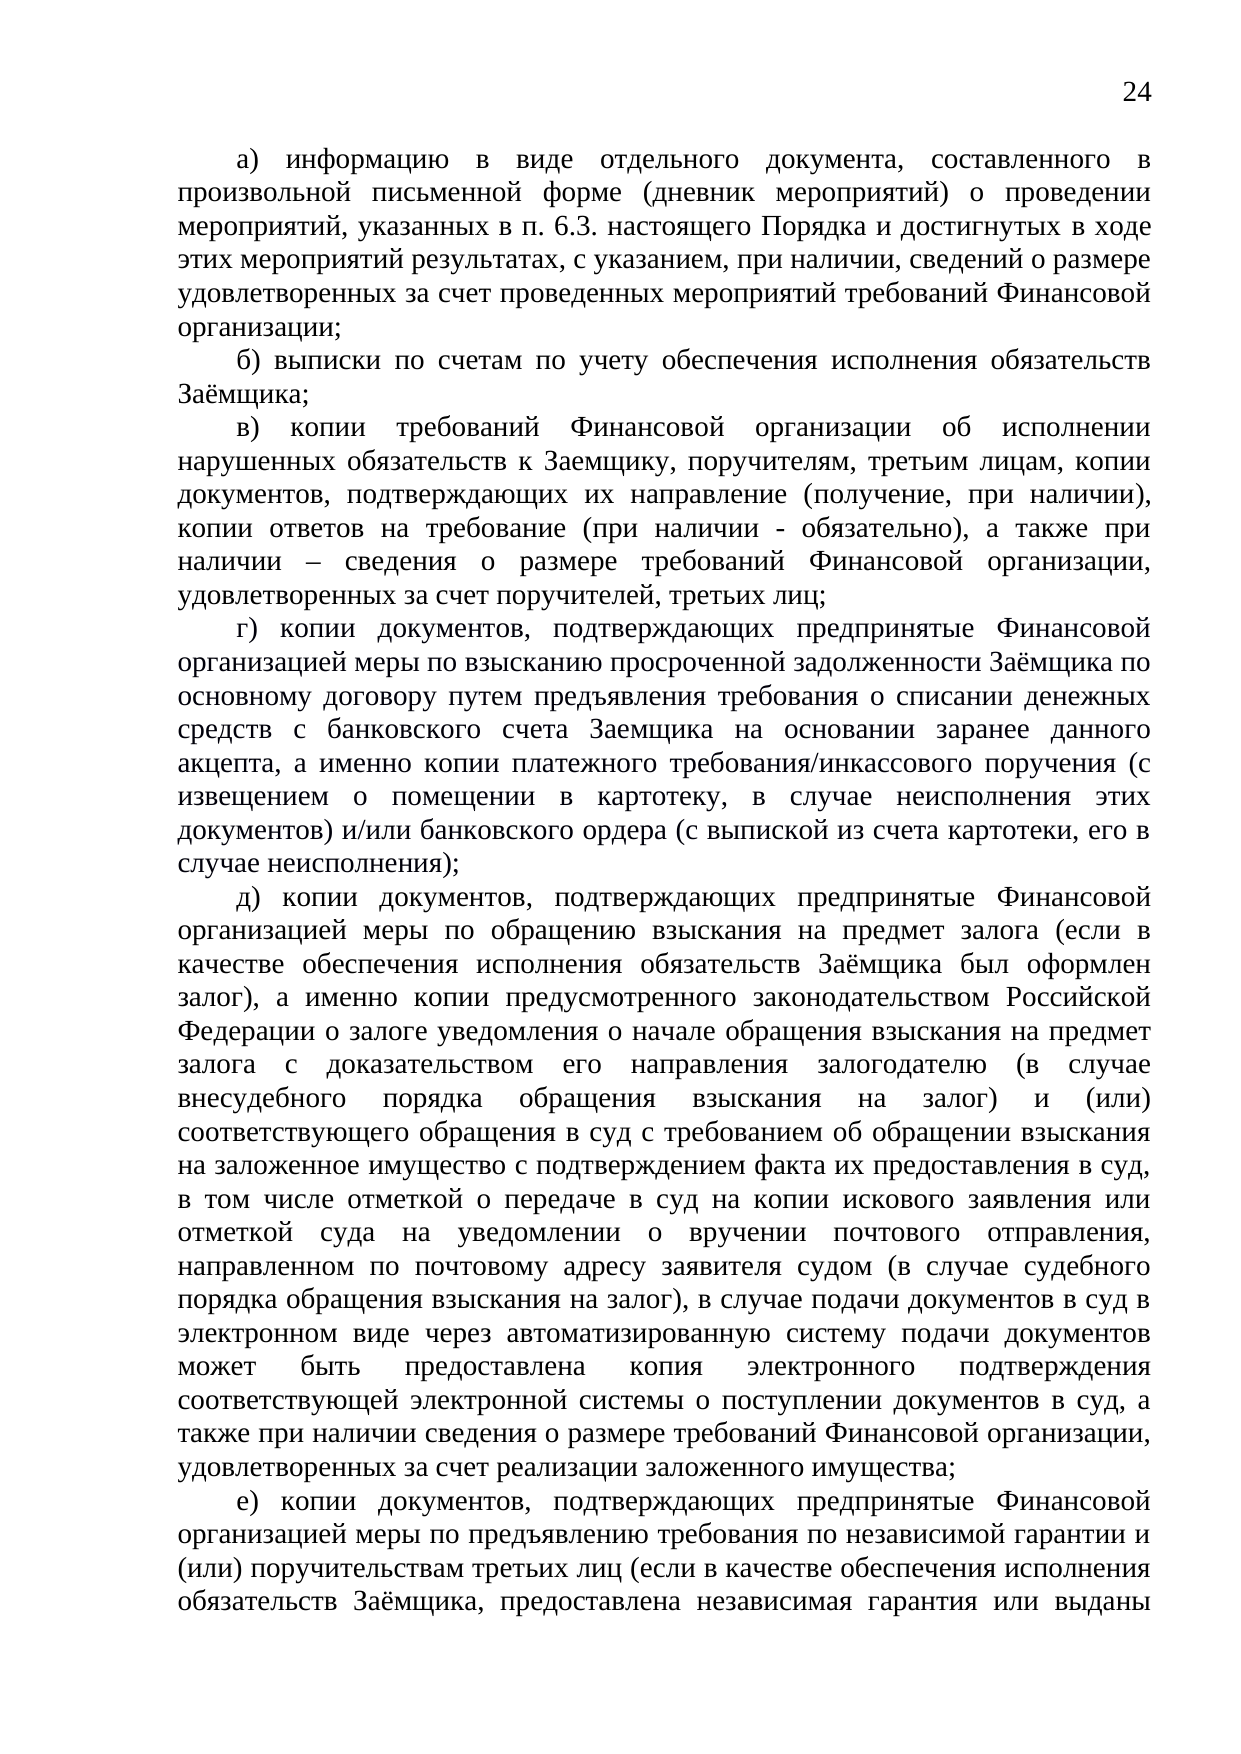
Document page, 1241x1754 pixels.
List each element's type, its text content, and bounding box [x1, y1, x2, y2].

text а) информацию в виде отдельного документа, составленного в произвольной письменной форме (дневник мероприятий) о проведении мероприятий, указанных в п. 6.3. настоящего Порядка и достигнутых в ходе этих мероприятий результатах, с указанием, при наличии, сведений о размере удовлетворенных за счет проведенных мероприятий требований Финансовой организации; [177, 141, 1152, 342]
text б) выписки по счетам по учету обеспечения исполнения обязательств Заёмщика; [177, 342, 1152, 409]
text в) копии требований Финансовой организации об исполнении нарушенных обязательств к Заемщику, поручителям, третьим лицам, копии документов, подтверждающих их направление (получение, при наличии), копии ответов на требование (при наличии - обязательно), а также при наличии – сведения о размере требований Финансовой организации, удовлетворенных за счет поручителей, третьих лиц; [177, 409, 1152, 611]
text д) копии документов, подтверждающих предпринятые Финансовой организацией меры по обращению взыскания на предмет залога (если в качестве обеспечения исполнения обязательств Заёмщика был оформлен залог), а именно копии предусмотренного законодательством Российской Федерации о залоге уведомления о начале обращения взыскания на предмет залога с доказательством его направления залогодателю (в случае внесудебного порядка обращения взыскания на залог) и (или) соответствующего обращения в суд с требованием об обращении взыскания на заложенное имущество с подтверждением факта их предоставления в суд, в том числе отметкой о передаче в суд на копии искового заявления или отметкой суда на уведомлении о вручении почтового отправления, направленном по почтовому адресу заявителя судом (в случае судебного порядка обращения взыскания на залог), в случае подачи документов в суд в электронном виде через автоматизированную систему подачи документов может быть предоставлена копия электронного подтверждения соответствующей электронной системы о поступлении документов в суд, а также при наличии сведения о размере требований Финансовой организации, удовлетворенных за счет реализации заложенного имущества; [177, 879, 1152, 1483]
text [177, 1483, 1152, 1617]
list г) копии документов, подтверждающих предпринятые Финансовой организацией меры по взысканию просроченной задолженности Заёмщика по основному договору путем предъявления требования о списании денежных средств с банковского счета Заемщика на основании заранее данного акцепта, а именно копии платежного требования/инкассового поручения (с извещением о помещении в картотеку, в случае неисполнения этих документов) и/или банковского ордера (с выпиской из счета картотеки, его в случае неисполнения); [177, 611, 1152, 879]
